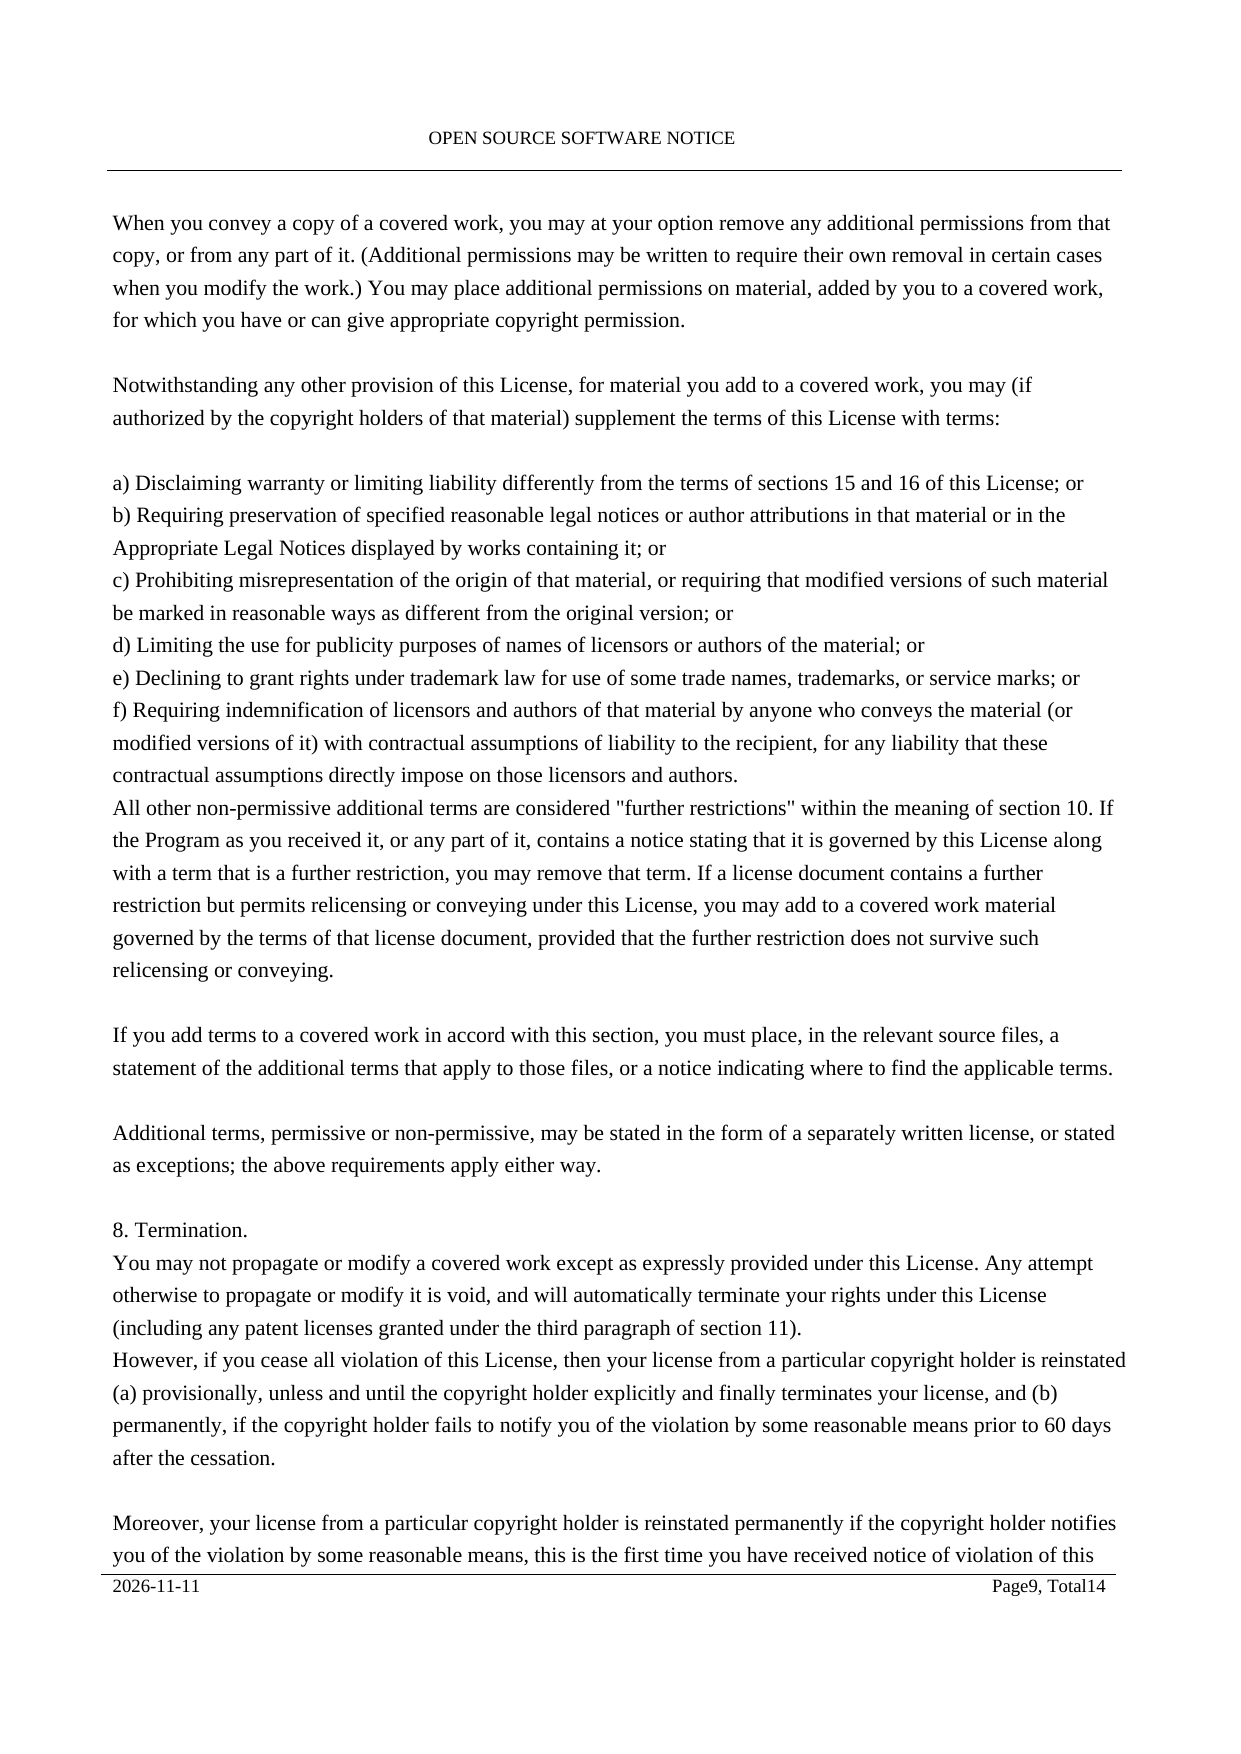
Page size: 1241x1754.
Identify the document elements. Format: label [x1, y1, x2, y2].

text [112, 206, 1128, 1571]
